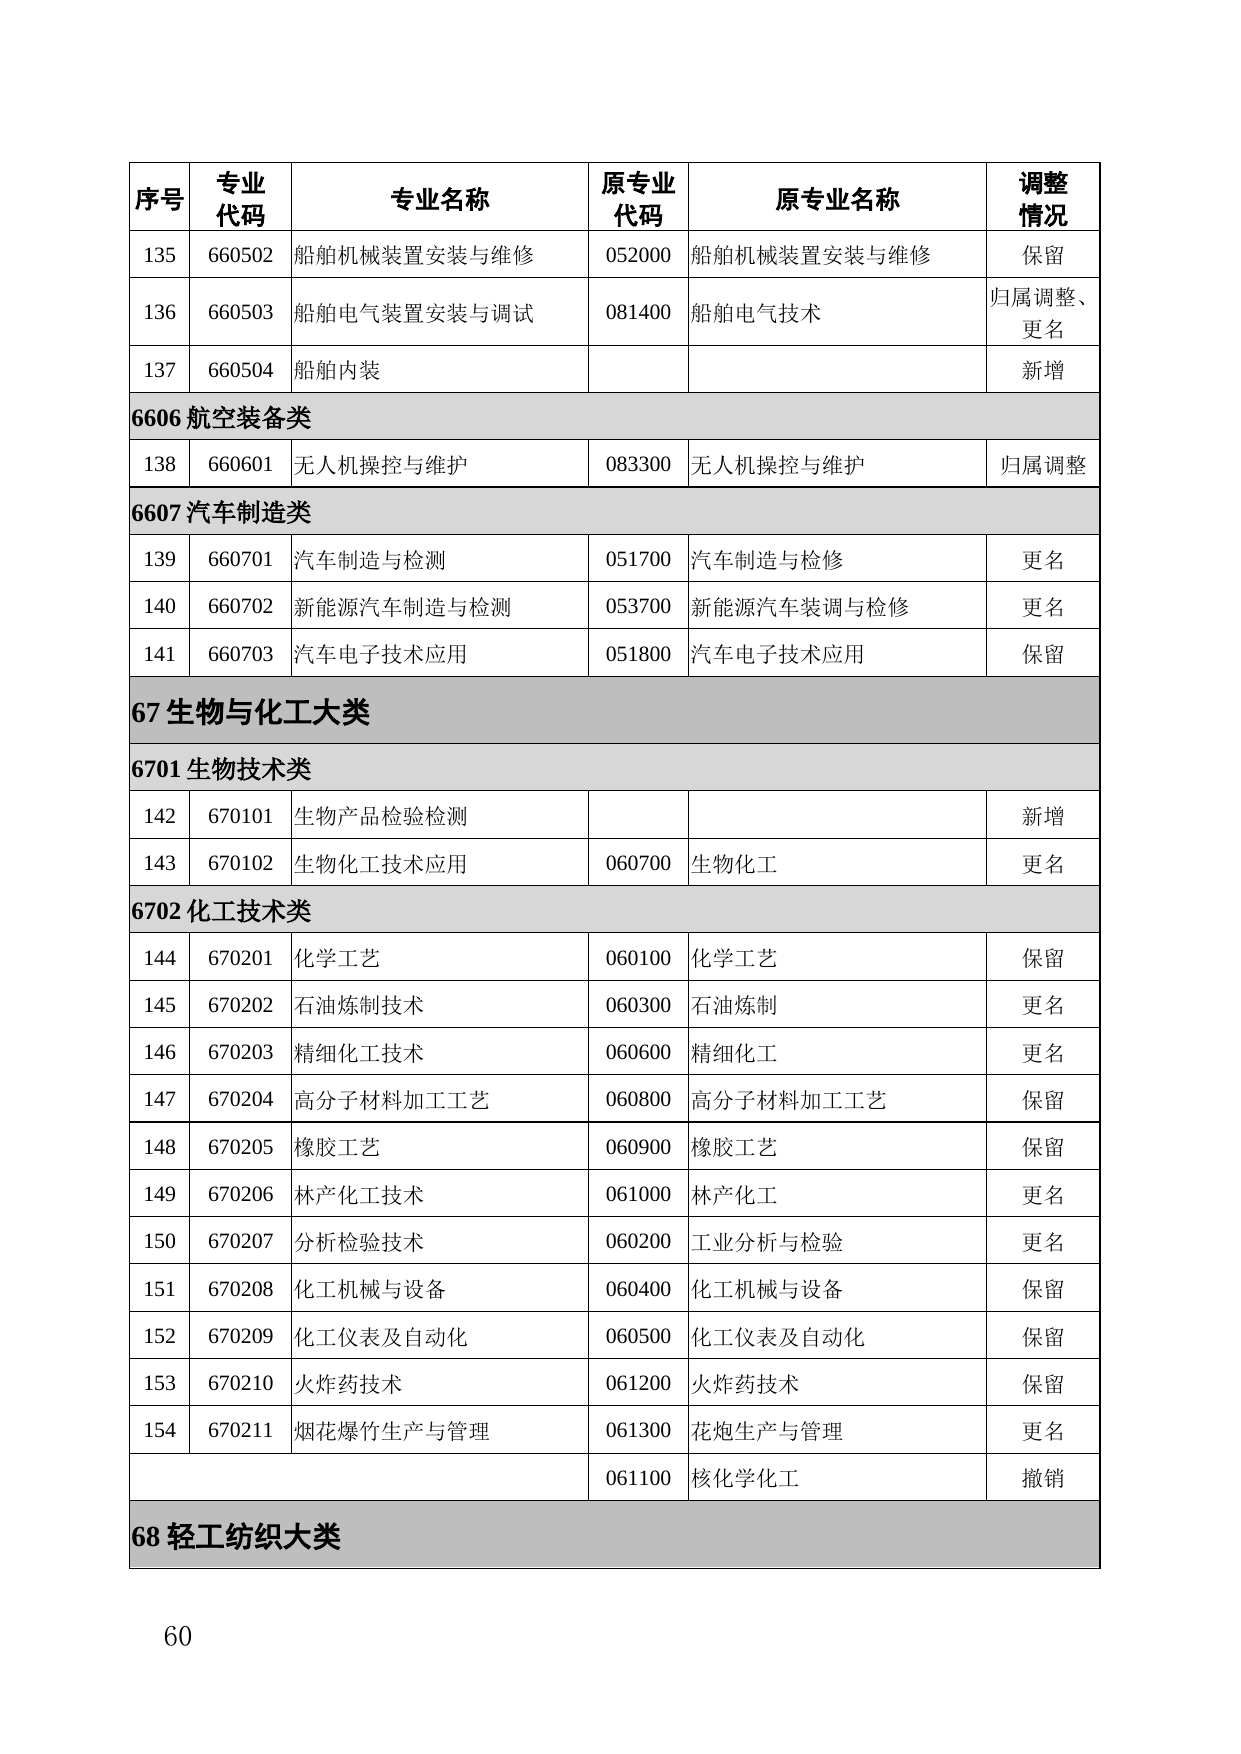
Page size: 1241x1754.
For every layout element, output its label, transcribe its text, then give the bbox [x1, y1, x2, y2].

table_cell 化学工艺 [292, 933, 588, 979]
table_cell 石油炼制 [689, 981, 986, 1027]
table_cell 660502 [190, 231, 291, 277]
table_cell 化工仪表及自动化 [689, 1312, 986, 1358]
table_cell 更名 [987, 1217, 1099, 1263]
table_cell 68轻工纺织大类 [130, 1501, 1099, 1567]
table_cell 保留 [987, 231, 1099, 277]
table_cell 新增 [987, 346, 1099, 392]
table_cell 6606航空装备类 [130, 393, 1099, 439]
table_cell 保留 [987, 933, 1099, 979]
table_cell 660702 [190, 582, 291, 628]
table_cell 660601 [190, 440, 291, 486]
table_cell 150 [130, 1217, 189, 1263]
table_cell [589, 346, 688, 392]
table_cell 橡胶工艺 [292, 1123, 588, 1169]
table_cell 撤销 [987, 1454, 1099, 1500]
table_cell 141 [130, 629, 189, 676]
table_cell 061200 [589, 1359, 688, 1405]
table_cell 6702化工技术类 [130, 886, 1099, 932]
table_cell 林产化工技术 [292, 1170, 588, 1216]
table_cell 670101 [190, 791, 291, 838]
table_cell 更名 [987, 981, 1099, 1027]
table_cell 烟花爆竹生产与管理 [292, 1406, 588, 1452]
table_cell 060800 [589, 1075, 688, 1121]
table_cell 汽车电子技术应用 [292, 629, 588, 676]
table_cell 061300 [589, 1406, 688, 1452]
table_cell 无人机操控与维护 [292, 440, 588, 486]
table_cell 更名 [987, 535, 1099, 581]
table_cell 新能源汽车制造与检测 [292, 582, 588, 628]
table_cell 生物产品检验检测 [292, 791, 588, 838]
table_cell 053700 [589, 582, 688, 628]
table_cell 660701 [190, 535, 291, 581]
table_cell 化工仪表及自动化 [292, 1312, 588, 1358]
table_cell 670209 [190, 1312, 291, 1358]
table_cell 汽车制造与检测 [292, 535, 588, 581]
table_cell 060600 [589, 1028, 688, 1074]
table_cell 670210 [190, 1359, 291, 1405]
table_cell 归属调整、更名 [987, 278, 1099, 344]
table_cell 化学工艺 [689, 933, 986, 979]
table_cell 660504 [190, 346, 291, 392]
table_cell 林产化工 [689, 1170, 986, 1216]
table_cell 051700 [589, 535, 688, 581]
table_cell 153 [130, 1359, 189, 1405]
table_cell 石油炼制技术 [292, 981, 588, 1027]
table_cell 670204 [190, 1075, 291, 1121]
table_cell 归属调整 [987, 440, 1099, 486]
table_header 专业 代码 [190, 163, 291, 229]
table_cell 083300 [589, 440, 688, 486]
table_cell 060900 [589, 1123, 688, 1169]
table_cell 670205 [190, 1123, 291, 1169]
table_cell 67生物与化工大类 [130, 677, 1099, 743]
table_cell 670202 [190, 981, 291, 1027]
table_cell 船舶电气装置安装与调试 [292, 278, 588, 344]
table_cell 060300 [589, 981, 688, 1027]
table_cell 6607汽车制造类 [130, 488, 1099, 534]
table_cell 保留 [987, 1264, 1099, 1311]
table_cell 船舶机械装置安装与维修 [689, 231, 986, 277]
table_cell 新能源汽车装调与检修 [689, 582, 986, 628]
table_cell 146 [130, 1028, 189, 1074]
table_cell 橡胶工艺 [689, 1123, 986, 1169]
table_cell 147 [130, 1075, 189, 1121]
table_cell 670211 [190, 1406, 291, 1452]
table_cell 更名 [987, 1028, 1099, 1074]
table_cell 保留 [987, 1312, 1099, 1358]
table_cell 081400 [589, 278, 688, 344]
table_cell 新增 [987, 791, 1099, 838]
table_cell 化工机械与设备 [689, 1264, 986, 1311]
table_cell 化工机械与设备 [292, 1264, 588, 1311]
table_cell 更名 [987, 1406, 1099, 1452]
table_cell 135 [130, 231, 189, 277]
table_cell [589, 791, 688, 838]
table_cell 052000 [589, 231, 688, 277]
table_cell 060500 [589, 1312, 688, 1358]
table_cell 核化学化工 [689, 1454, 986, 1500]
table_cell 花炮生产与管理 [689, 1406, 986, 1452]
table_cell 火炸药技术 [292, 1359, 588, 1405]
table_cell 汽车电子技术应用 [689, 629, 986, 676]
table_cell 670201 [190, 933, 291, 979]
table_cell 154 [130, 1406, 189, 1452]
table_cell 生物化工 [689, 839, 986, 885]
table_cell 143 [130, 839, 189, 885]
table_cell 船舶机械装置安装与维修 [292, 231, 588, 277]
table_header 原专业名称 [689, 163, 986, 229]
table_cell 144 [130, 933, 189, 979]
table_cell [689, 346, 986, 392]
table_cell 670206 [190, 1170, 291, 1216]
table_header 专业名称 [292, 163, 588, 229]
table_cell 保留 [987, 1359, 1099, 1405]
table_cell 更名 [987, 582, 1099, 628]
table_cell 生物化工技术应用 [292, 839, 588, 885]
table_cell 138 [130, 440, 189, 486]
table_cell 670203 [190, 1028, 291, 1074]
table_cell 060700 [589, 839, 688, 885]
table_cell 660503 [190, 278, 291, 344]
table_cell 保留 [987, 629, 1099, 676]
table_cell 高分子材料加工工艺 [689, 1075, 986, 1121]
table_cell 6701生物技术类 [130, 744, 1099, 790]
table_cell 136 [130, 278, 189, 344]
table_cell 060200 [589, 1217, 688, 1263]
table_header 原专业 代码 [589, 163, 688, 229]
table_cell 工业分析与检验 [689, 1217, 986, 1263]
table_cell 148 [130, 1123, 189, 1169]
table_cell 船舶电气技术 [689, 278, 986, 344]
table_cell 高分子材料加工工艺 [292, 1075, 588, 1121]
table_cell 保留 [987, 1123, 1099, 1169]
table_cell 137 [130, 346, 189, 392]
table_cell 152 [130, 1312, 189, 1358]
table_cell 061100 [589, 1454, 688, 1500]
table_header 序号 [130, 163, 189, 229]
table_cell 精细化工技术 [292, 1028, 588, 1074]
table_cell 142 [130, 791, 189, 838]
table_cell 火炸药技术 [689, 1359, 986, 1405]
table_cell 145 [130, 981, 189, 1027]
table_cell 更名 [987, 839, 1099, 885]
table_cell 精细化工 [689, 1028, 986, 1074]
table_cell 061000 [589, 1170, 688, 1216]
table_cell 051800 [589, 629, 688, 676]
table_cell 151 [130, 1264, 189, 1311]
table_cell 无人机操控与维护 [689, 440, 986, 486]
table_cell 660703 [190, 629, 291, 676]
table_cell 670207 [190, 1217, 291, 1263]
table_cell 670208 [190, 1264, 291, 1311]
table_cell 保留 [987, 1075, 1099, 1121]
table_cell [689, 791, 986, 838]
table_cell 139 [130, 535, 189, 581]
table_cell 670102 [190, 839, 291, 885]
table_cell 汽车制造与检修 [689, 535, 986, 581]
table_cell 140 [130, 582, 189, 628]
table_cell [130, 1454, 588, 1500]
table_cell 分析检验技术 [292, 1217, 588, 1263]
table_cell 更名 [987, 1170, 1099, 1216]
table_header 调整 情况 [987, 163, 1099, 229]
table_cell 060100 [589, 933, 688, 979]
table_cell 船舶内装 [292, 346, 588, 392]
table_cell 060400 [589, 1264, 688, 1311]
table_cell 149 [130, 1170, 189, 1216]
